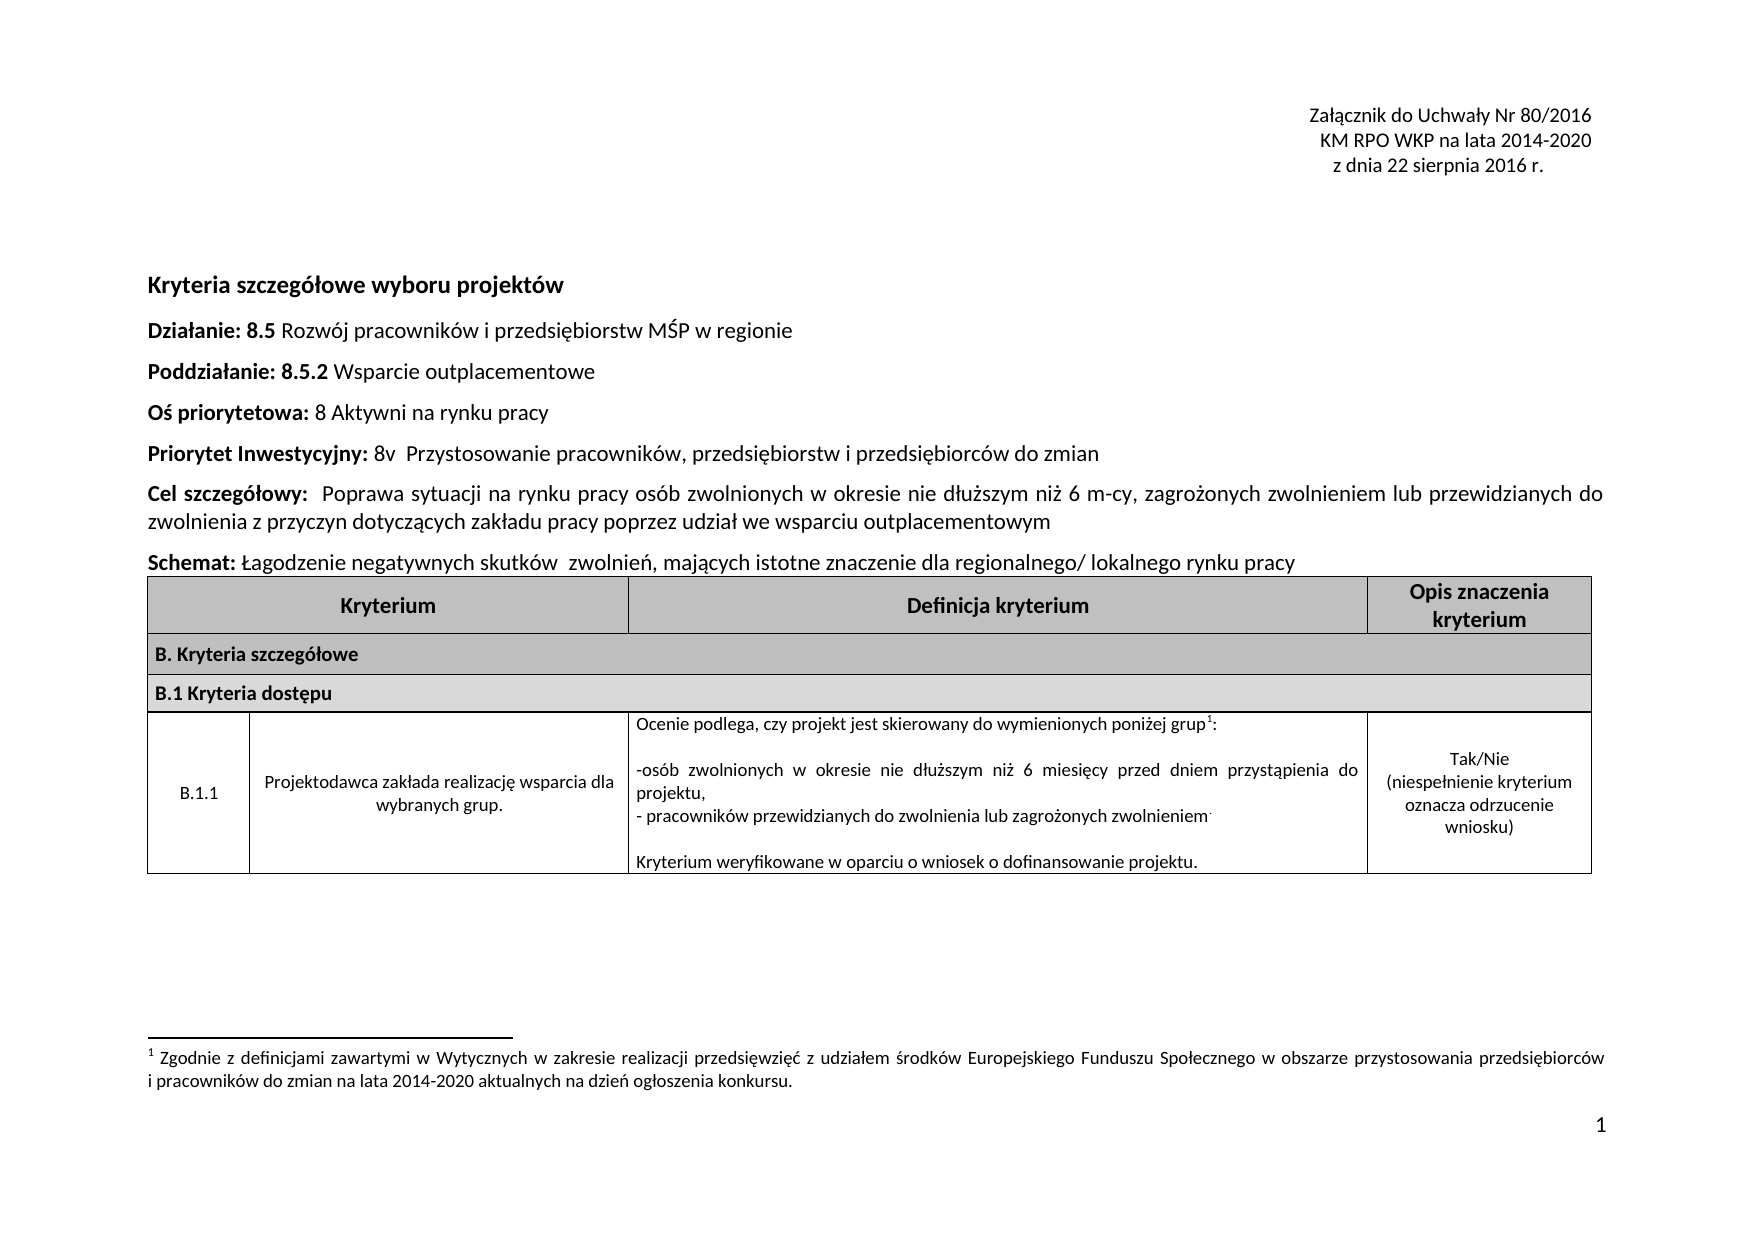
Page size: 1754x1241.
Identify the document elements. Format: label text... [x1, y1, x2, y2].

text Działanie: 8.5 Rozwój pracowników i przedsiębiorstw MŚP w regionie [148, 317, 1606, 344]
table_cell Ocenie podlega, czy projekt jest skierowany do wymienionych poniżej grup: -osób zwolnionych w okresie nie dłuższym niż 6 miesięcy przed dniem przystąpienia do projektu, - pracowników przewidzianych do zwolnienia lub zagrożonych zwolnieniem. Kryterium weryfikowane w oparciu o wniosek o dofinansowanie projektu. [629, 713, 1367, 873]
text Oś priorytetowa: 8 Aktywni na rynku pracy [148, 398, 1606, 426]
table_header Kryterium [148, 577, 628, 633]
text Schemat: Łagodzenie negatywnych skutków zwolnień, mających istotne znaczenie dla regionalnego/ lokalnego rynku pracy [148, 548, 1606, 576]
text Poddziałanie: 8.5.2 Wsparcie outplacementowe [148, 357, 1687, 385]
text Cel szczegółowy: Poprawa sytuacji na rynku pracy osób zwolnionych w okresie nie dłuższym niż 6 m-cy, zagrożonych zwolnieniem lub przewidzianych do zwolnienia z przyczyn dotyczących zakładu pracy poprzez udział we wsparciu outplacementowym [148, 479, 1606, 536]
table_cell [148, 713, 249, 873]
table_cell Projektodawca zakłada realizację wsparcia dla wybranych grup. [250, 713, 628, 873]
subtitle Kryteria szczegółowe wyboru projektów [148, 269, 1606, 299]
table_cell B.1 Kryteria dostępu [148, 675, 1591, 711]
table_header Definicja kryterium [629, 577, 1367, 633]
text Priorytet Inwestycyjny: 8v Przystosowanie pracowników, przedsiębiorstw i przedsiębiorców do zmian [148, 439, 1606, 467]
table_header Opis znaczenia kryterium [1368, 577, 1591, 633]
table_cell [1368, 713, 1591, 873]
table_cell B. Kryteria szczegółowe [148, 634, 1591, 674]
